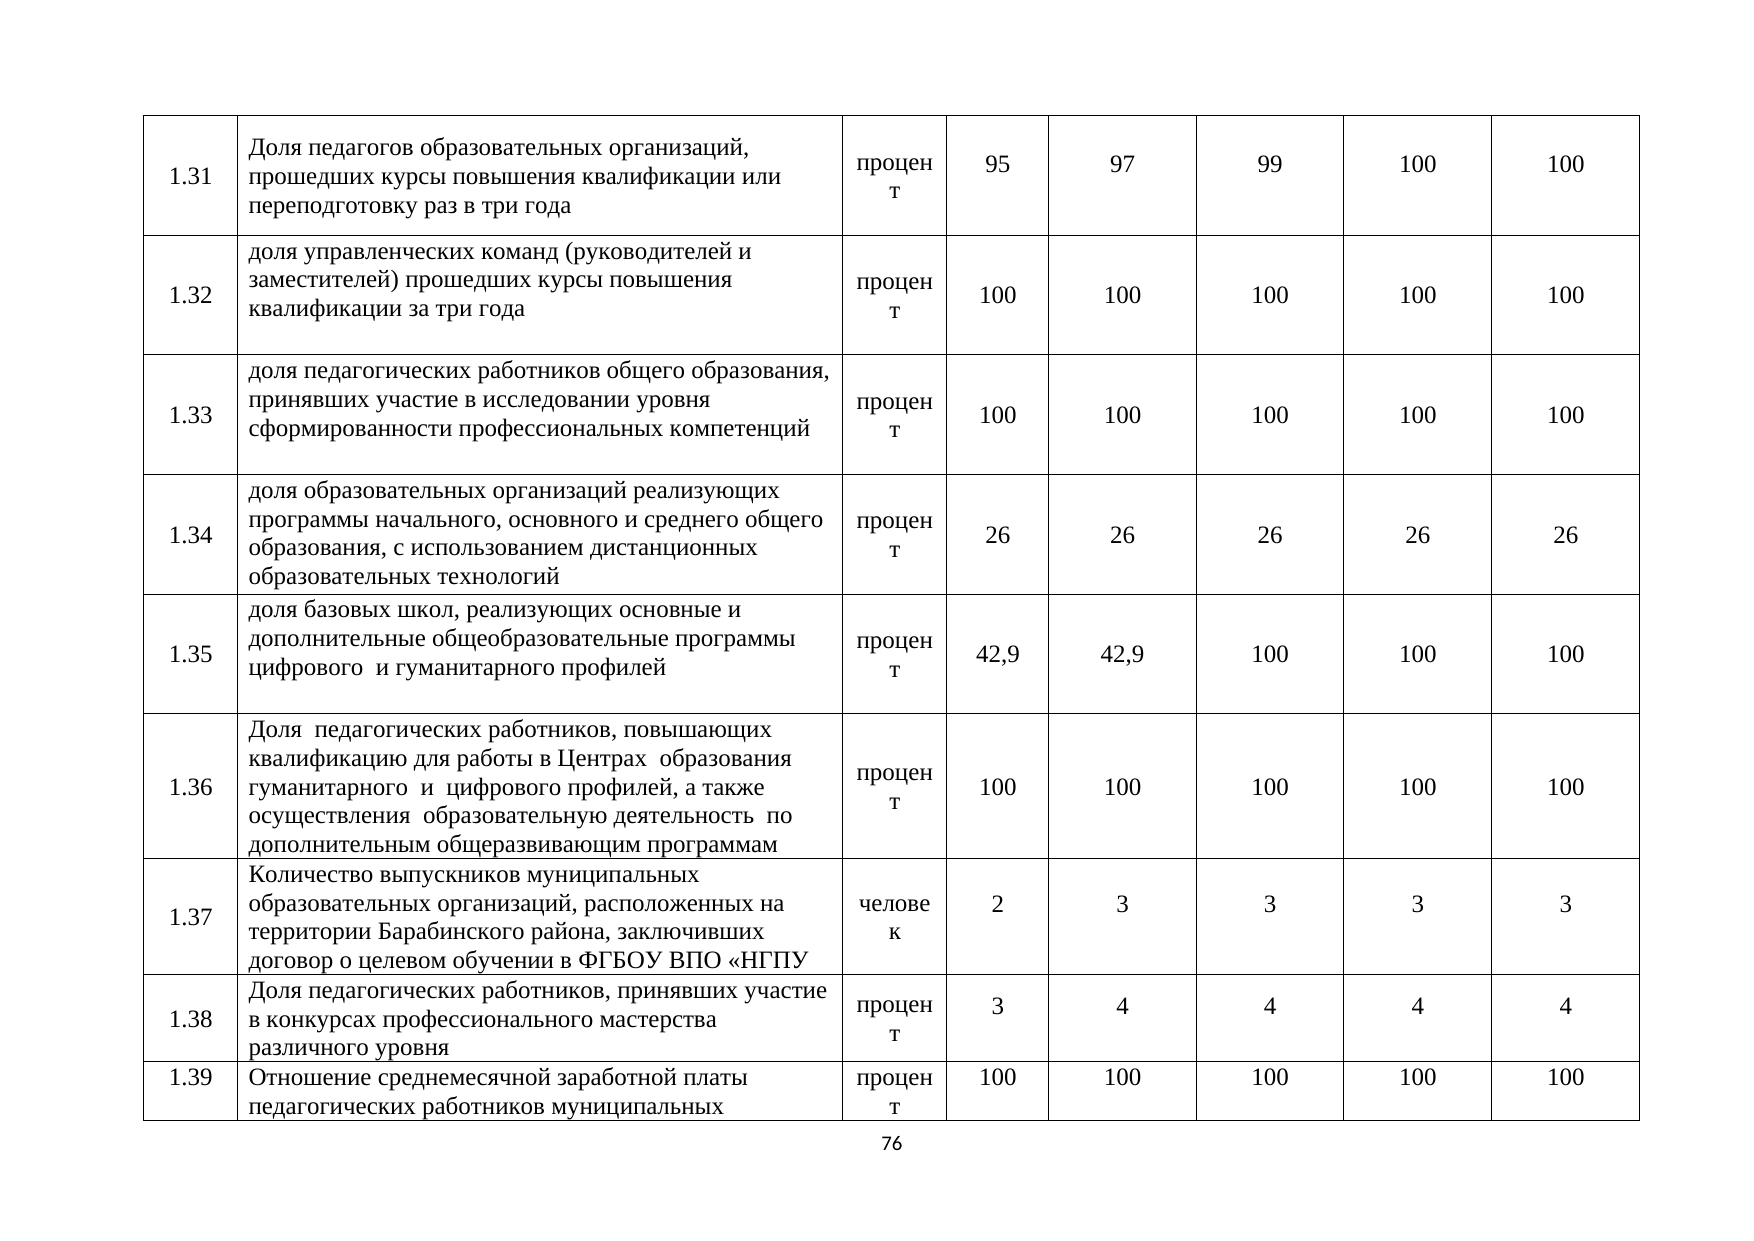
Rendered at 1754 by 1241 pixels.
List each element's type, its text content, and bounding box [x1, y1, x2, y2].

table_cell 100 [947, 236, 1048, 354]
table_cell 1.35 [144, 595, 237, 713]
table_cell 4 [1197, 975, 1343, 1061]
table_cell 1.36 [144, 714, 237, 858]
table_cell 100 [1049, 1062, 1196, 1120]
table_cell доля образовательных организаций реализующих программы начального, основного и среднего общего образования, с использованием дистанционных образовательных технологий [238, 475, 842, 593]
table_cell 100 [1197, 355, 1343, 474]
table_cell 1.32 [144, 236, 237, 354]
table_cell 3 [1049, 859, 1196, 974]
table_cell 100 [1344, 116, 1491, 235]
table_cell 97 [1049, 116, 1196, 235]
table_cell 1.39 [144, 1062, 237, 1120]
table_cell процент [843, 116, 946, 235]
table_cell процент [843, 595, 946, 713]
table_cell 100 [947, 714, 1048, 858]
table_cell 100 [1344, 1062, 1491, 1120]
table_cell 3 [947, 975, 1048, 1061]
table_cell 2 [947, 859, 1048, 974]
table_cell 26 [1049, 475, 1196, 593]
table_cell 1.37 [144, 859, 237, 974]
table_cell Количество выпускников муниципальных образовательных организаций, расположенных на территории Барабинского района, заключивших договор о целевом обучении в ФГБОУ ВПО «НГПУ [238, 859, 842, 974]
table_cell 100 [1197, 1062, 1343, 1120]
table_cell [238, 1062, 842, 1120]
table_cell 100 [1197, 714, 1343, 858]
table_cell 3 [1344, 859, 1491, 974]
table_cell 1.34 [144, 475, 237, 593]
table_cell Доля педагогов образовательных организаций, прошедших курсы повышения квалификации или переподготовку раз в три года [238, 116, 842, 235]
table_cell 100 [947, 355, 1048, 474]
table_cell 100 [1344, 595, 1491, 713]
table_cell 26 [1197, 475, 1343, 593]
table_cell 100 [1492, 355, 1639, 474]
table_cell 100 [1344, 236, 1491, 354]
table_cell 42,9 [947, 595, 1048, 713]
table_cell 100 [1049, 714, 1196, 858]
table_cell 100 [1197, 595, 1343, 713]
table_cell 26 [1492, 475, 1639, 593]
table_cell 1.38 [144, 975, 237, 1061]
table_cell 1.33 [144, 355, 237, 474]
table_cell 3 [1197, 859, 1343, 974]
table_cell 100 [1492, 1062, 1639, 1120]
table_cell доля базовых школ, реализующих основные и дополнительные общеобразовательные программы цифрового и гуманитарного профилей [238, 595, 842, 713]
table_cell процент [843, 236, 946, 354]
table_cell 100 [1344, 714, 1491, 858]
table_cell 100 [1492, 236, 1639, 354]
table_cell доля педагогических работников общего образования, принявших участие в исследовании уровня сформированности профессиональных компетенций [238, 355, 842, 474]
table_cell 100 [1049, 355, 1196, 474]
table_cell 26 [1344, 475, 1491, 593]
table_cell 100 [947, 1062, 1048, 1120]
table_cell 100 [1049, 236, 1196, 354]
table_cell 1.31 [144, 116, 237, 235]
table_cell процент [843, 1062, 946, 1120]
table_cell 100 [1344, 355, 1491, 474]
table_cell 100 [1492, 595, 1639, 713]
table_cell 42,9 [1049, 595, 1196, 713]
table_cell 95 [947, 116, 1048, 235]
table_cell 100 [1197, 236, 1343, 354]
table_cell процент [843, 475, 946, 593]
table_cell процент [843, 355, 946, 474]
table_cell 4 [1049, 975, 1196, 1061]
table_cell Доля педагогических работников, повышающих квалификацию для работы в Центрах образования гуманитарного и цифрового профилей, а также осуществления образовательную деятельность по дополнительным общеразвивающим программам [238, 714, 842, 858]
table_cell 4 [1492, 975, 1639, 1061]
table_cell Доля педагогических работников, принявших участие в конкурсах профессионального мастерства различного уровня [238, 975, 842, 1061]
table_cell 100 [1492, 714, 1639, 858]
table_cell 99 [1197, 116, 1343, 235]
table_cell человек [843, 859, 946, 974]
table_cell процент [843, 975, 946, 1061]
table_cell 3 [1492, 859, 1639, 974]
table_cell 100 [1492, 116, 1639, 235]
table_cell доля управленческих команд (руководителей и заместителей) прошедших курсы повышения квалификации за три года [238, 236, 842, 354]
table_cell 26 [947, 475, 1048, 593]
table_cell 4 [1344, 975, 1491, 1061]
table_cell процент [843, 714, 946, 858]
